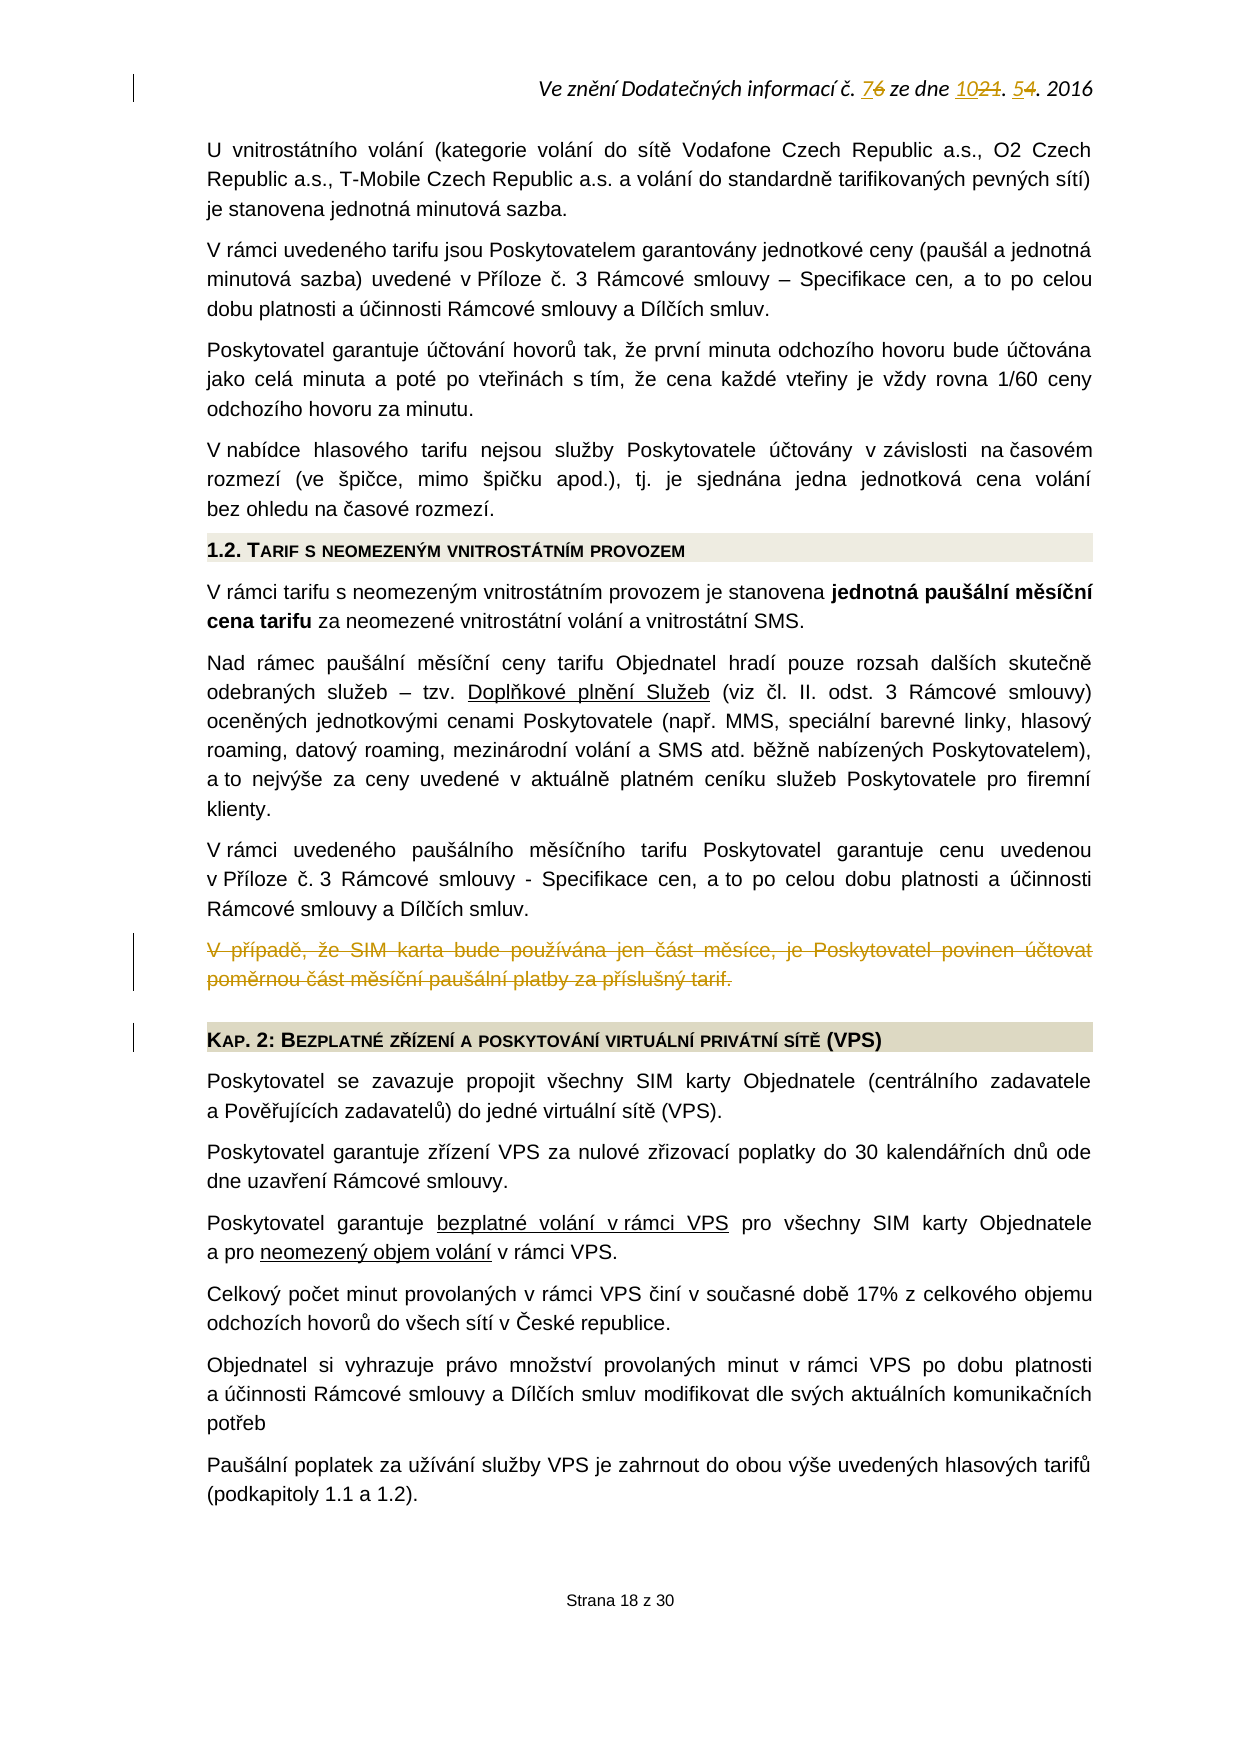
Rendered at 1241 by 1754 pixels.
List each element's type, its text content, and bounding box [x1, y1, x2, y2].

text Poskytovatel garantuje zřízení VPS za nulové zřizovací poplatky do 30 kalendářních dnů ode dne uzavření Rámcové smlouvy. [207, 1135, 1093, 1193]
text Poskytovatel garantuje účtování hovorů tak, že první minuta odchozího hovoru bude účtována jako celá minuta a poté po vteřinách s tím, že cena každé vteřiny je vždy rovna 1/60 ceny odchozího hovoru za minutu. [207, 333, 1093, 420]
text Poskytovatel se zavazuje propojit všechny SIM karty Objednatele (centrálního zadavatele a Pověřujících zadavatelů) do jedné virtuální sítě (VPS). [207, 1064, 1093, 1122]
text U vnitrostátního volání (kategorie volání do sítě Vodafone Czech Republic a.s., O2 Czech Republic a.s., T-Mobile Czech Republic a.s. a volání do standardně tarifikovaných pevných sítí) je stanovena jednotná minutová sazba. [207, 133, 1093, 220]
text V rámci uvedeného paušálního měsíčního tarifu Poskytovatel garantuje cenu uvedenou v Příloze č. 3 Rámcové smlouvy - Specifikace cen, a to po celou dobu platnosti a účinnosti Rámcové smlouvy a Dílčích smluv. [207, 833, 1093, 920]
text Objednatel si vyhrazuje právo množství provolaných minut v rámci VPS po dobu platnosti a účinnosti Rámcové smlouvy a Dílčích smluv modifikovat dle svých aktuálních komunikačních potřeb [207, 1347, 1093, 1435]
text V nabídce hlasového tarifu nejsou služby Poskytovatele účtovány v závislosti na časovém rozmezí (ve špičce, mimo špičku apod.), tj. je sjednána jedna jednotková cena volání bez ohledu na časové rozmezí. [207, 433, 1093, 520]
text Nad rámec paušální měsíční ceny tarifu Objednatel hradí pouze rozsah dalších skutečně odebraných služeb – tzv. Doplňkové plnění Služeb (viz čl. II. odst. 3 Rámcové smlouvy) oceněných jednotkovými cenami Poskytovatele (např. MMS, speciální barevné linky, hlasový roaming, datový roaming, mezinárodní volání a SMS atd. běžně nabízených Poskytovatelem), a to nejvýše za ceny uvedené v aktuálně platném ceníku služeb Poskytovatele pro firemní klienty. [207, 645, 1093, 820]
text V rámci tarifu s neomezeným vnitrostátním provozem je stanovena jednotná paušální měsíční cena tarifu za neomezené vnitrostátní volání a vnitrostátní SMS. [207, 574, 1093, 633]
text V rámci uvedeného tarifu jsou Poskytovatelem garantovány jednotkové ceny (paušál a jednotná minutová sazba) uvedené v Příloze č. 3 Rámcové smlouvy – Specifikace cen, a to po celou dobu platnosti a účinnosti Rámcové smlouvy a Dílčích smluv. [207, 233, 1093, 320]
text Paušální poplatek za užívání služby VPS je zahrnout do obou výše uvedených hlasových tarifů (podkapitoly 1.1 a 1.2). [207, 1447, 1093, 1506]
list 1.2. Tarif s neomezeným vnitrostátním provozem [207, 533, 1093, 562]
text Celkový počet minut provolaných v rámci VPS činí v současné době 17% z celkového objemu odchozích hovorů do všech sítí v České republice. [207, 1277, 1093, 1335]
text Poskytovatel garantuje bezplatné volání v rámci VPS pro všechny SIM karty Objednatele a pro neomezený objem volání v rámci VPS. [207, 1206, 1093, 1264]
text Kap. 2: Bezplatné zřízení a poskytování virtuální privátní sítě (VPS) [207, 1022, 1093, 1052]
